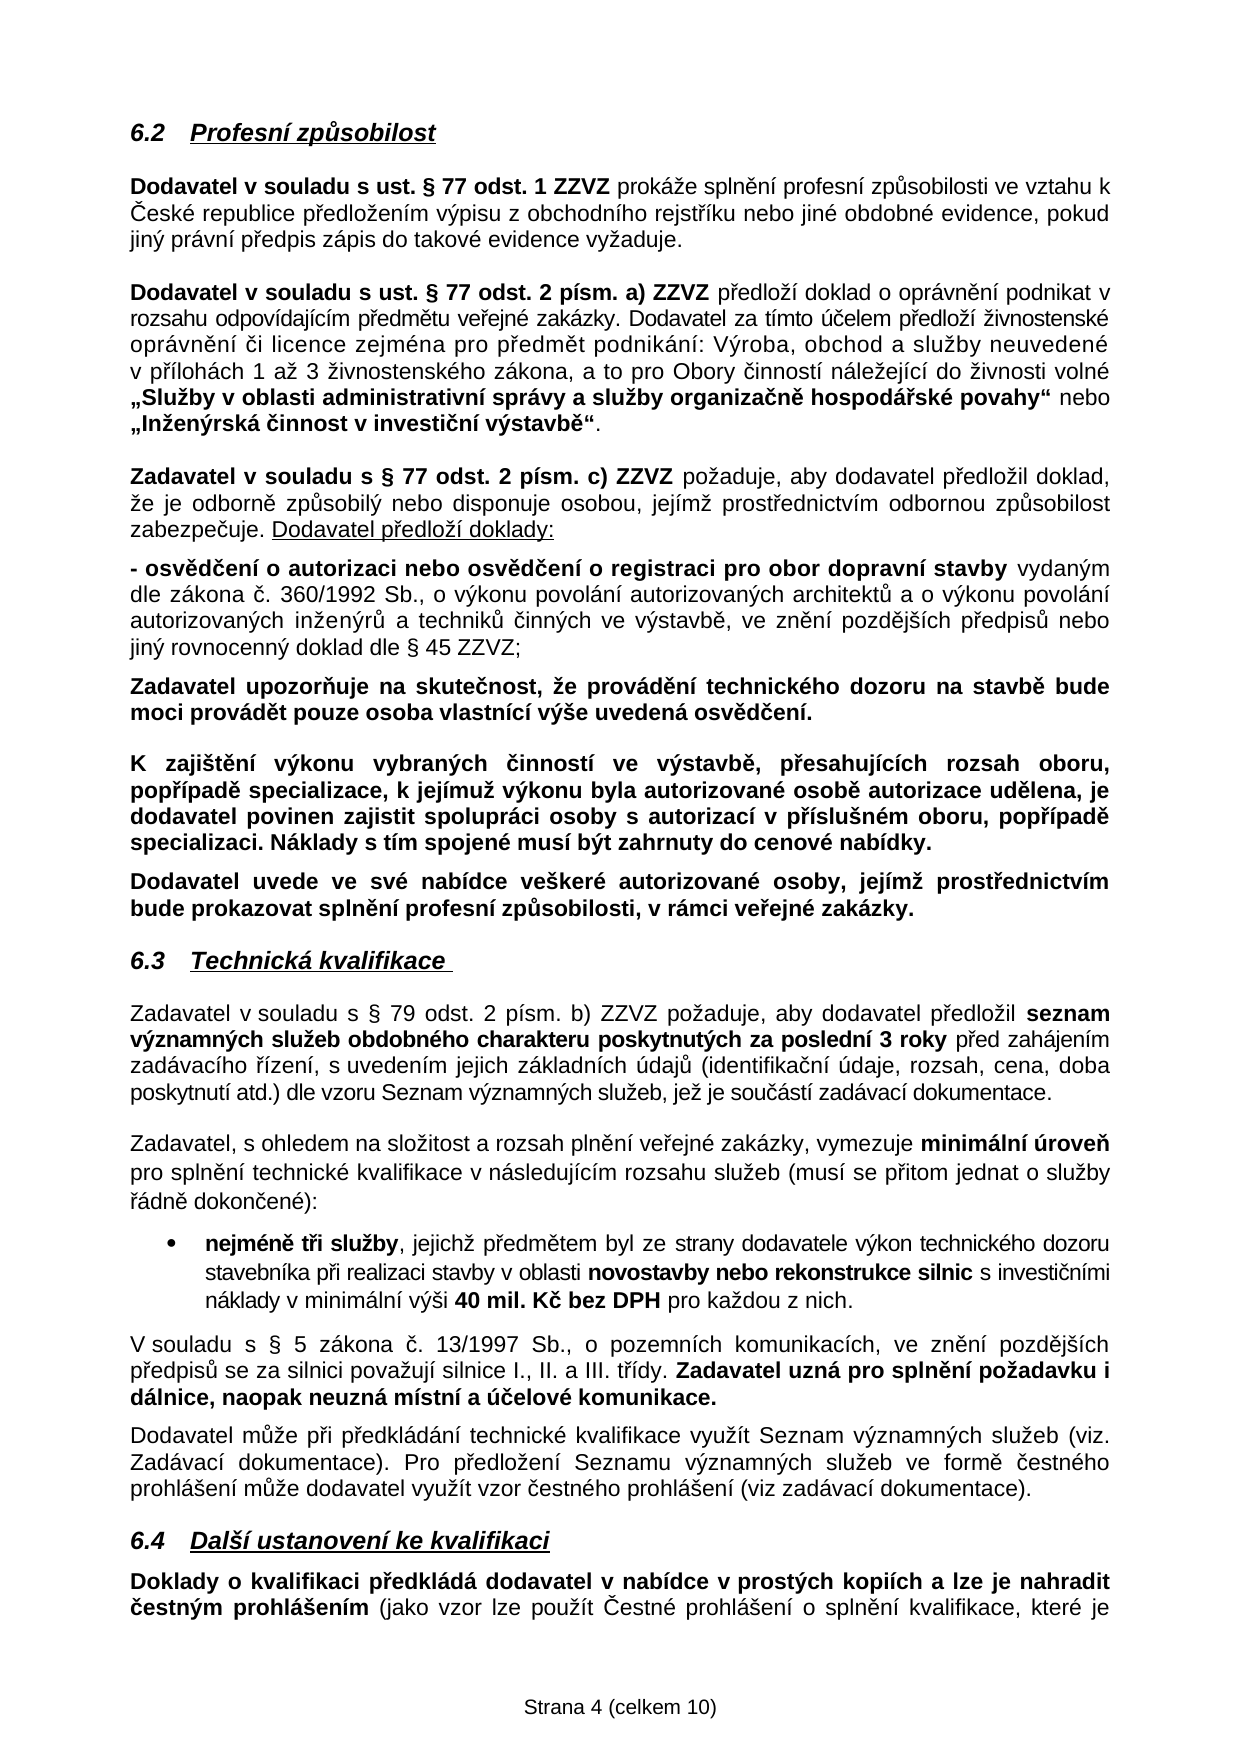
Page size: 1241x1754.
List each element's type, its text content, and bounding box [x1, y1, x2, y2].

list Dodavatel uvede ve své nabídce veškeré autorizované osoby, jejímž prostřednictvím bude prokazovat splnění profesní způsobilosti, v rámci veřejné zakázky. [130, 868, 1110, 921]
text V souladu s § 5 zákona č. 13/1997 Sb., o pozemních komunikacích, ve znění pozdějších předpisů se za silnici považují silnice I., II. a III. třídy. Zadavatel uzná pro splnění požadavku i dálnice, naopak neuzná místní a účelové komunikace. [130, 1331, 1110, 1410]
list K zajištění výkonu vybraných činností ve výstavbě, přesahujících rozsah oboru, popřípadě specializace, k jejímuž výkonu byla autorizované osobě autorizace udělena, je dodavatel povinen zajistit spolupráci osoby s autorizací v příslušném oboru, popřípadě specializaci. Náklady s tím spojené musí být zahrnuty do cenové nabídky. [130, 750, 1110, 856]
subtitle Profesní způsobilost [130, 118, 1110, 147]
text Zadavatel, s ohledem na složitost a rozsah plnění veřejné zakázky, vymezuje minimální úroveň pro splnění technické kvalifikace v následujícím rozsahu služeb (musí se přitom jednat o služby řádně dokončené): [130, 1130, 1110, 1214]
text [130, 1568, 1110, 1620]
list Zadavatel v souladu s § 77 odst. 2 písm. c) ZZVZ požaduje, aby dodavatel předložil doklad, že je odborně způsobilý nebo disponuje osobou, jejímž prostřednictvím odbornou způsobilost zabezpečuje. Dodavatel předloží doklady: [130, 463, 1110, 542]
list Zadavatel upozorňuje na skutečnost, že provádění technického dozoru na stavbě bude moci provádět pouze osoba vlastnící výše uvedená osvědčení. [130, 673, 1110, 725]
subtitle Technická kvalifikace [130, 946, 1110, 975]
list Dodavatel může při předkládání technické kvalifikace využít Seznam významných služeb (viz. Zadávací dokumentace). Pro předložení Seznamu významných služeb ve formě čestného prohlášení může dodavatel využít vzor čestného prohlášení (viz zadávací dokumentace). [130, 1422, 1110, 1501]
list Dodavatel v souladu s ust. § 77 odst. 2 písm. a) ZZVZ předloží doklad o oprávnění podnikat v rozsahu odpovídajícím předmětu veřejné zakázky. Dodavatel za tímto účelem předloží živnostenské oprávnění či licence zejména pro předmět podnikání: Výroba, obchod a služby neuvedené v přílohách 1 až 3 živnostenského zákona, a to pro Obory činností náležející do živnosti volné „Služby v oblasti administrativní správy a služby organizačně hospodářské povahy“ nebo „Inženýrská činnost v investiční výstavbě“. [130, 279, 1110, 437]
list - osvědčení o autorizaci nebo osvědčení o registraci pro obor dopravní stavby vydaným dle zákona č. 360/1992 Sb., o výkonu povolání autorizovaných architektů a o výkonu povolání autorizovaných inženýrů a techniků činných ve výstavbě, ve znění pozdějších předpisů nebo jiný rovnocenný doklad dle § 45 ZZVZ; [130, 555, 1110, 660]
list nejméně tři služby, jejichž předmětem byl ze strany dodavatele výkon technického dozoru stavebníka při realizaci stavby v oblasti novostavby nebo rekonstrukce silnic s investičními náklady v minimální výši 40 mil. Kč bez DPH pro každou z nich. [167, 1229, 1110, 1314]
text Dodavatel v souladu s ust. § 77 odst. 1 ZZVZ prokáže splnění profesní způsobilosti ve vztahu k České republice předložením výpisu z obchodního rejstříku nebo jiné obdobné evidence, pokud jiný právní předpis zápis do takové evidence vyžaduje. [130, 173, 1110, 252]
list Zadavatel v souladu s § 79 odst. 2 písm. b) ZZVZ požaduje, aby dodavatel předložil seznam významných služeb obdobného charakteru poskytnutých za poslední 3 roky před zahájením zadávacího řízení, s uvedením jejich základních údajů (identifikační údaje, rozsah, cena, doba poskytnutí atd.) dle vzoru Seznam významných služeb, jež je součástí zadávací dokumentace. [130, 1000, 1110, 1105]
subtitle Další ustanovení ke kvalifikaci [130, 1526, 1110, 1555]
